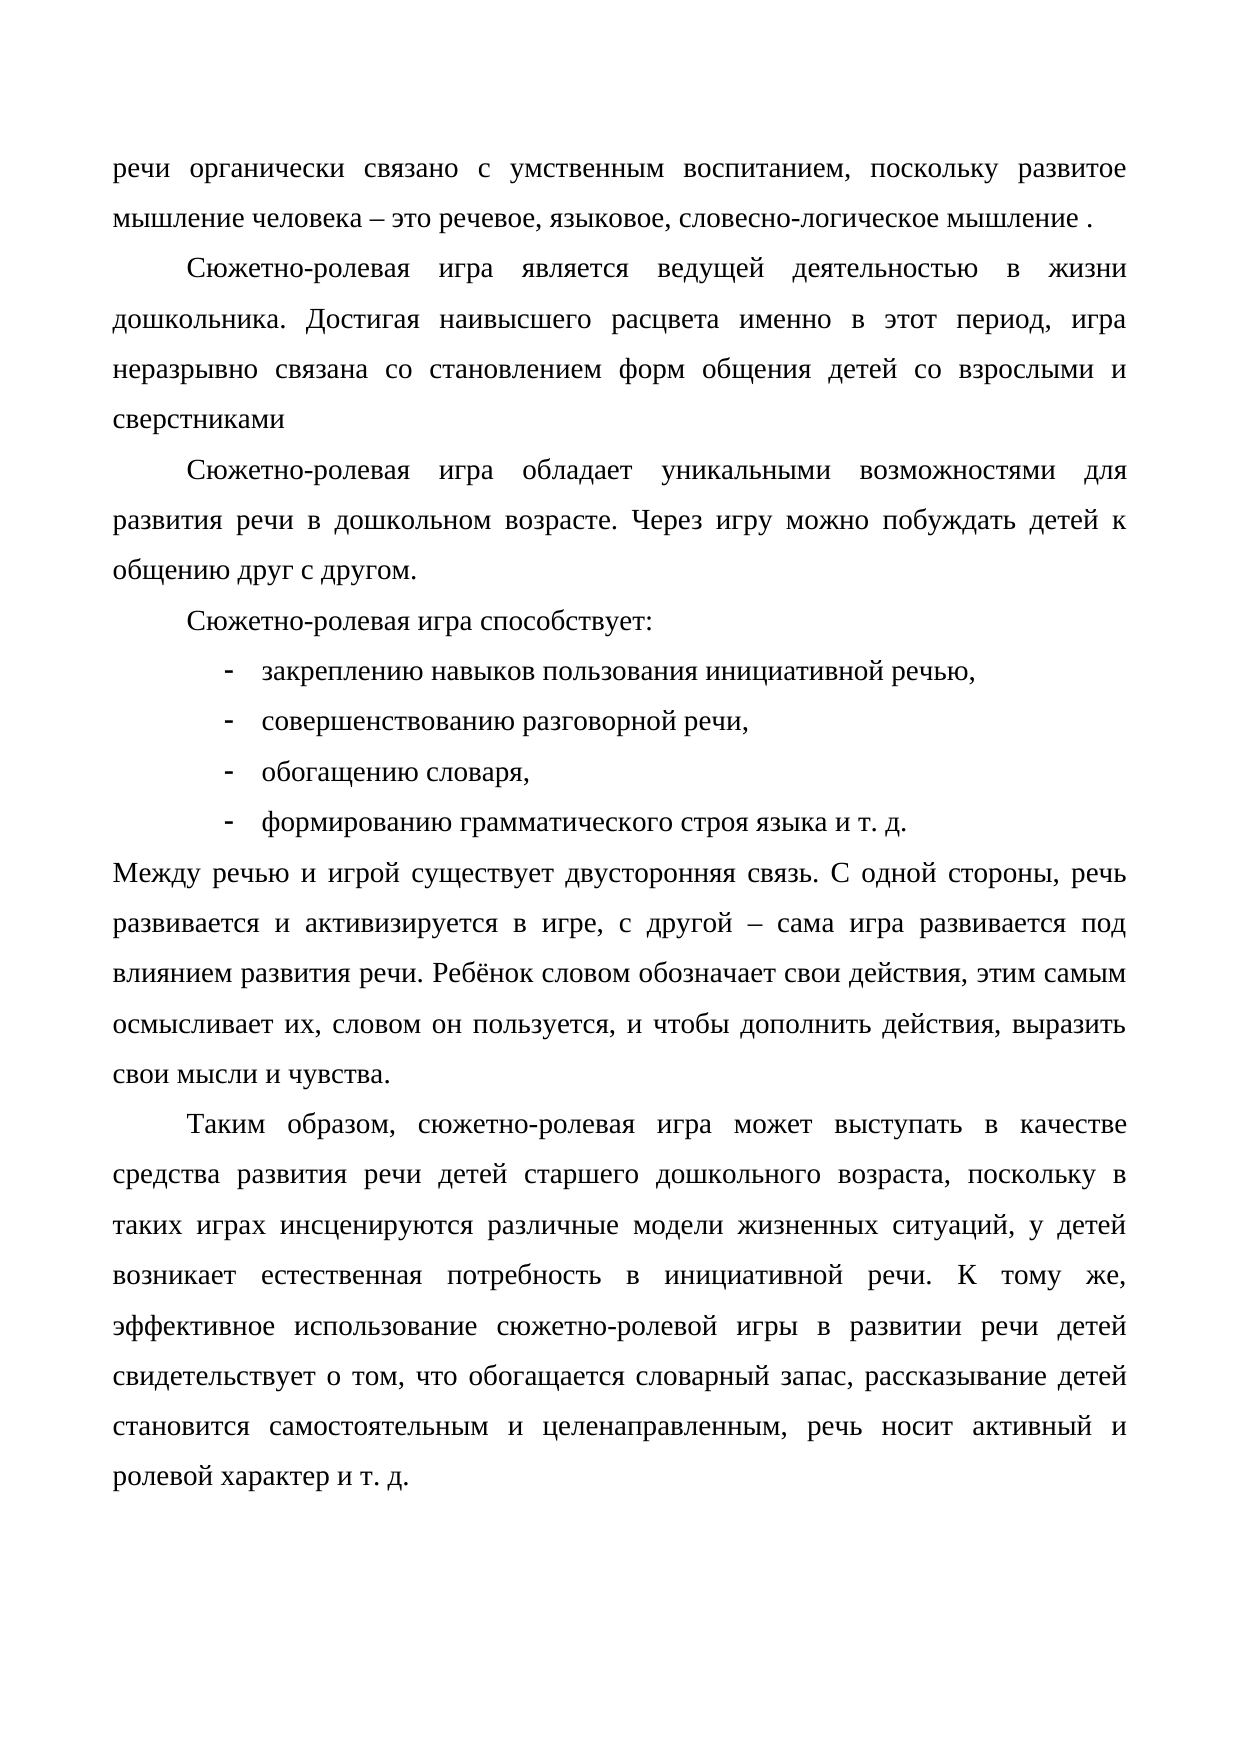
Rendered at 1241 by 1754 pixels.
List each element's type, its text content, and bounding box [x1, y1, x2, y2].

text Между речью и игрой существует двусторонняя связь. С одной стороны, речь развивается и активизируется в игре, с другой – сама игра развивается под влиянием развития речи. Ребёнок словом обозначает свои действия, этим самым осмысливает их, словом он пользуется, и чтобы дополнить действия, выразить свои мысли и чувства. [112, 855, 1128, 1089]
list обогащению словаря, [224, 754, 1128, 788]
list совершенствованию разговорной речи, [224, 703, 1128, 737]
text Таким образом, сюжетно-ролевая игра может выступать в качестве средства развития речи детей старшего дошкольного возраста, поскольку в таких играх инсценируются различные модели жизненных ситуаций, у детей возникает естественная потребность в инициативной речи. К тому же, эффективное использование сюжетно-ролевой игры в развитии речи детей свидетельствует о том, что обогащается словарный запас, рассказывание детей становится самостоятельным и целенаправленным, речь носит активный и ролевой характер и т. д. [112, 1106, 1128, 1492]
text Сюжетно-ролевая игра способствует: [112, 603, 1128, 636]
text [112, 150, 1128, 234]
list закреплению навыков пользования инициативной речью, [224, 653, 1128, 687]
list формированию грамматического строя языка и т. д. [224, 804, 1128, 838]
text Сюжетно-ролевая игра обладает уникальными возможностями для развития речи в дошкольном возрасте. Через игру можно побуждать детей к общению друг с другом. [112, 452, 1128, 586]
text Сюжетно-ролевая игра является ведущей деятельностью в жизни дошкольника. Достигая наивысшего расцвета именно в этот период, игра неразрывно связана со становлением форм общения детей со взрослыми и сверстниками [112, 251, 1128, 435]
